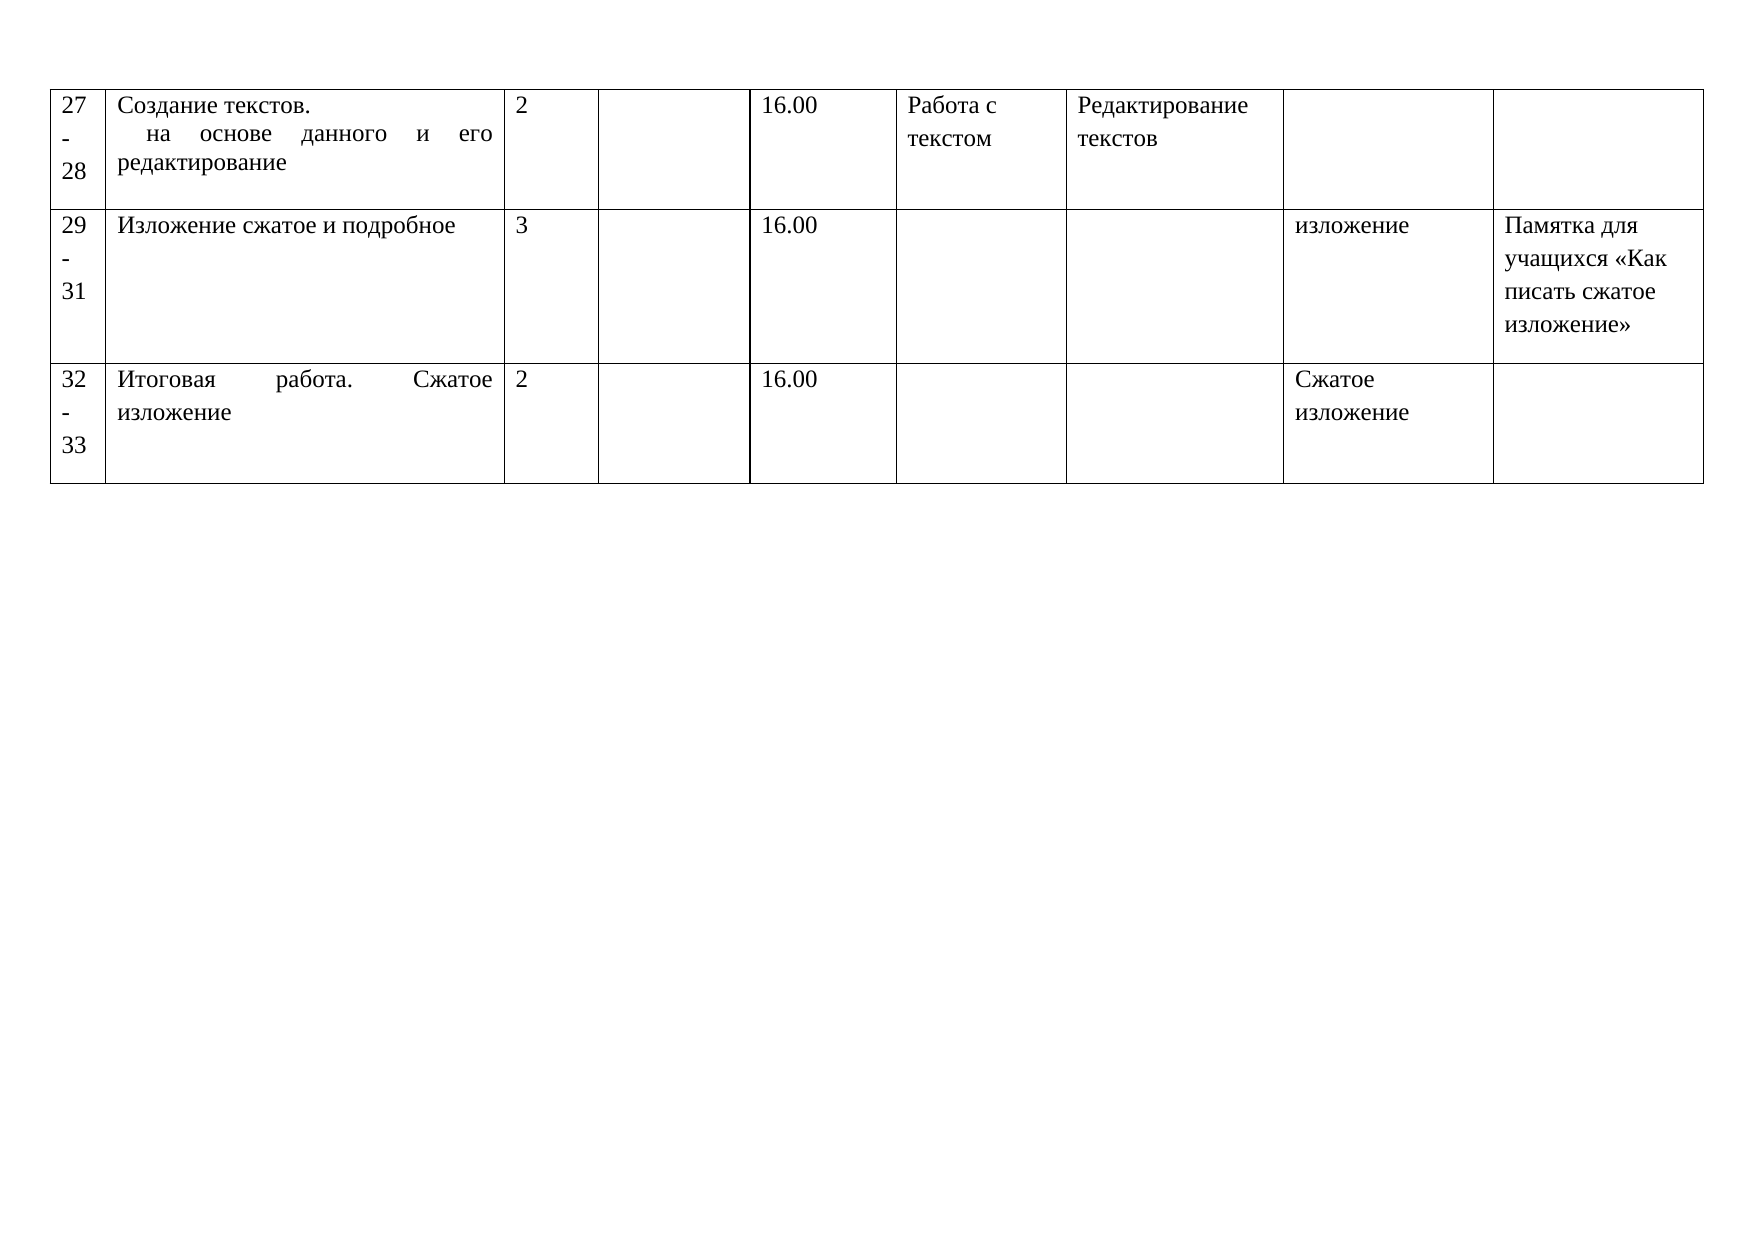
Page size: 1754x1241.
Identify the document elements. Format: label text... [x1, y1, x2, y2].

table_cell [1067, 210, 1283, 363]
table_cell [1067, 364, 1283, 483]
table_cell Работа с текстом [897, 90, 1066, 209]
table_cell 16.00 [751, 210, 896, 363]
table_cell 2 [505, 90, 598, 209]
table_cell Редактирование текстов [1067, 90, 1283, 209]
table_cell [897, 210, 1066, 363]
table_cell 29-31 [51, 210, 105, 363]
table_cell Итоговая работа. Сжатое изложение [106, 364, 504, 483]
table_cell Сжатое изложение [1284, 364, 1493, 483]
table_cell 2 [505, 364, 598, 483]
table_cell [599, 90, 749, 209]
table_cell Изложение сжатое и подробное [106, 210, 504, 363]
table_cell 27-28 [51, 90, 105, 209]
table_cell [1494, 90, 1703, 209]
table_cell [1284, 90, 1493, 209]
table_cell [897, 364, 1066, 483]
table_cell Памятка для учащихся «Как писать сжатое изложение» [1494, 210, 1703, 363]
table_cell 32-33 [51, 364, 105, 483]
table_cell [599, 364, 749, 483]
table_cell [599, 210, 749, 363]
table_cell 16.00 [751, 364, 896, 483]
table_cell 16.00 [751, 90, 896, 209]
table_cell изложение [1284, 210, 1493, 363]
table_cell [1494, 364, 1703, 483]
table_cell 3 [505, 210, 598, 363]
table_cell Создание текстов. на основе данного и его редактирование [106, 90, 504, 209]
